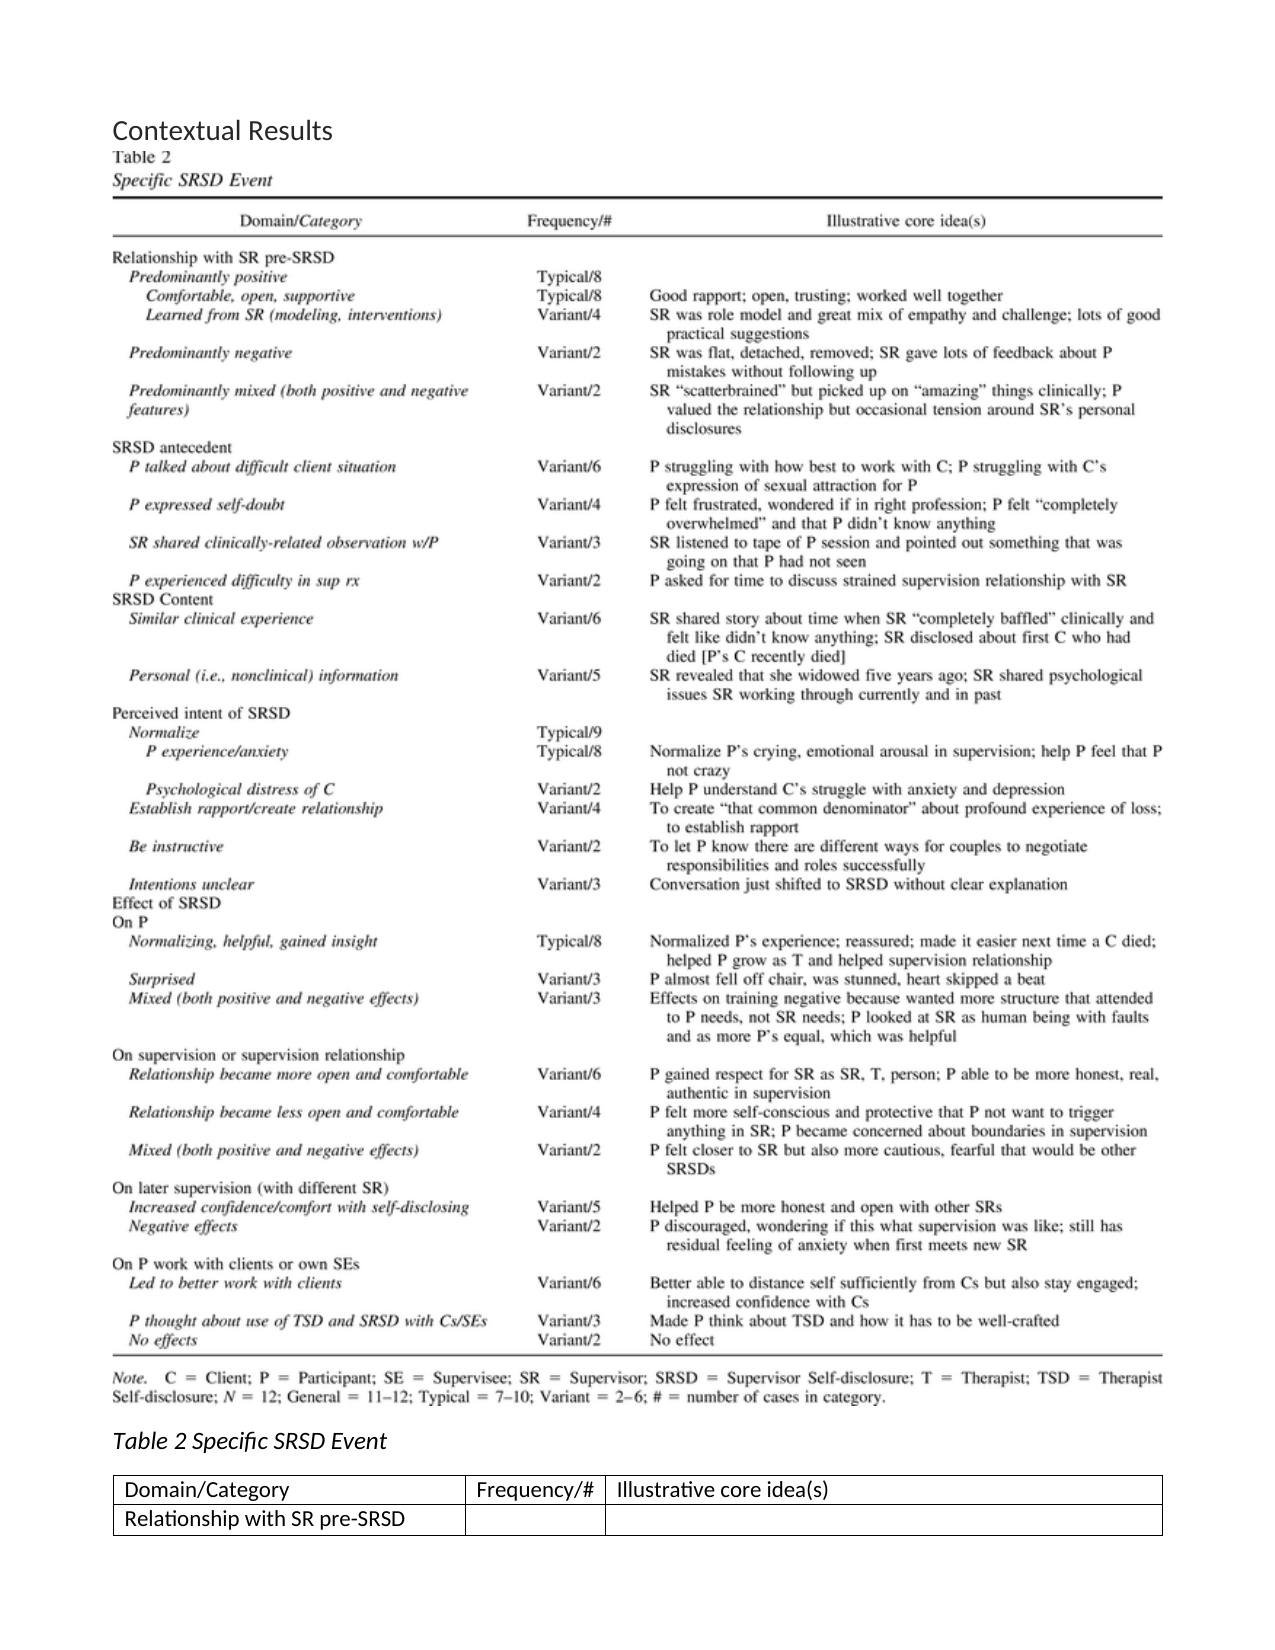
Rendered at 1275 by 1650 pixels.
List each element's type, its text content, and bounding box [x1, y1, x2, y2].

table_header Domain/Category [114, 1476, 465, 1503]
text Table 2 Specific SRSD Event [112, 1425, 1162, 1455]
table_cell [466, 1505, 605, 1535]
table_header Frequency/# [466, 1476, 605, 1503]
table_cell Relationship with SR pre-SRSD [114, 1505, 465, 1535]
table_header Illustrative core idea(s) [606, 1476, 1162, 1503]
picture [112, 151, 1163, 1406]
subtitle Contextual Results [112, 112, 1162, 148]
table_cell [606, 1505, 1162, 1535]
